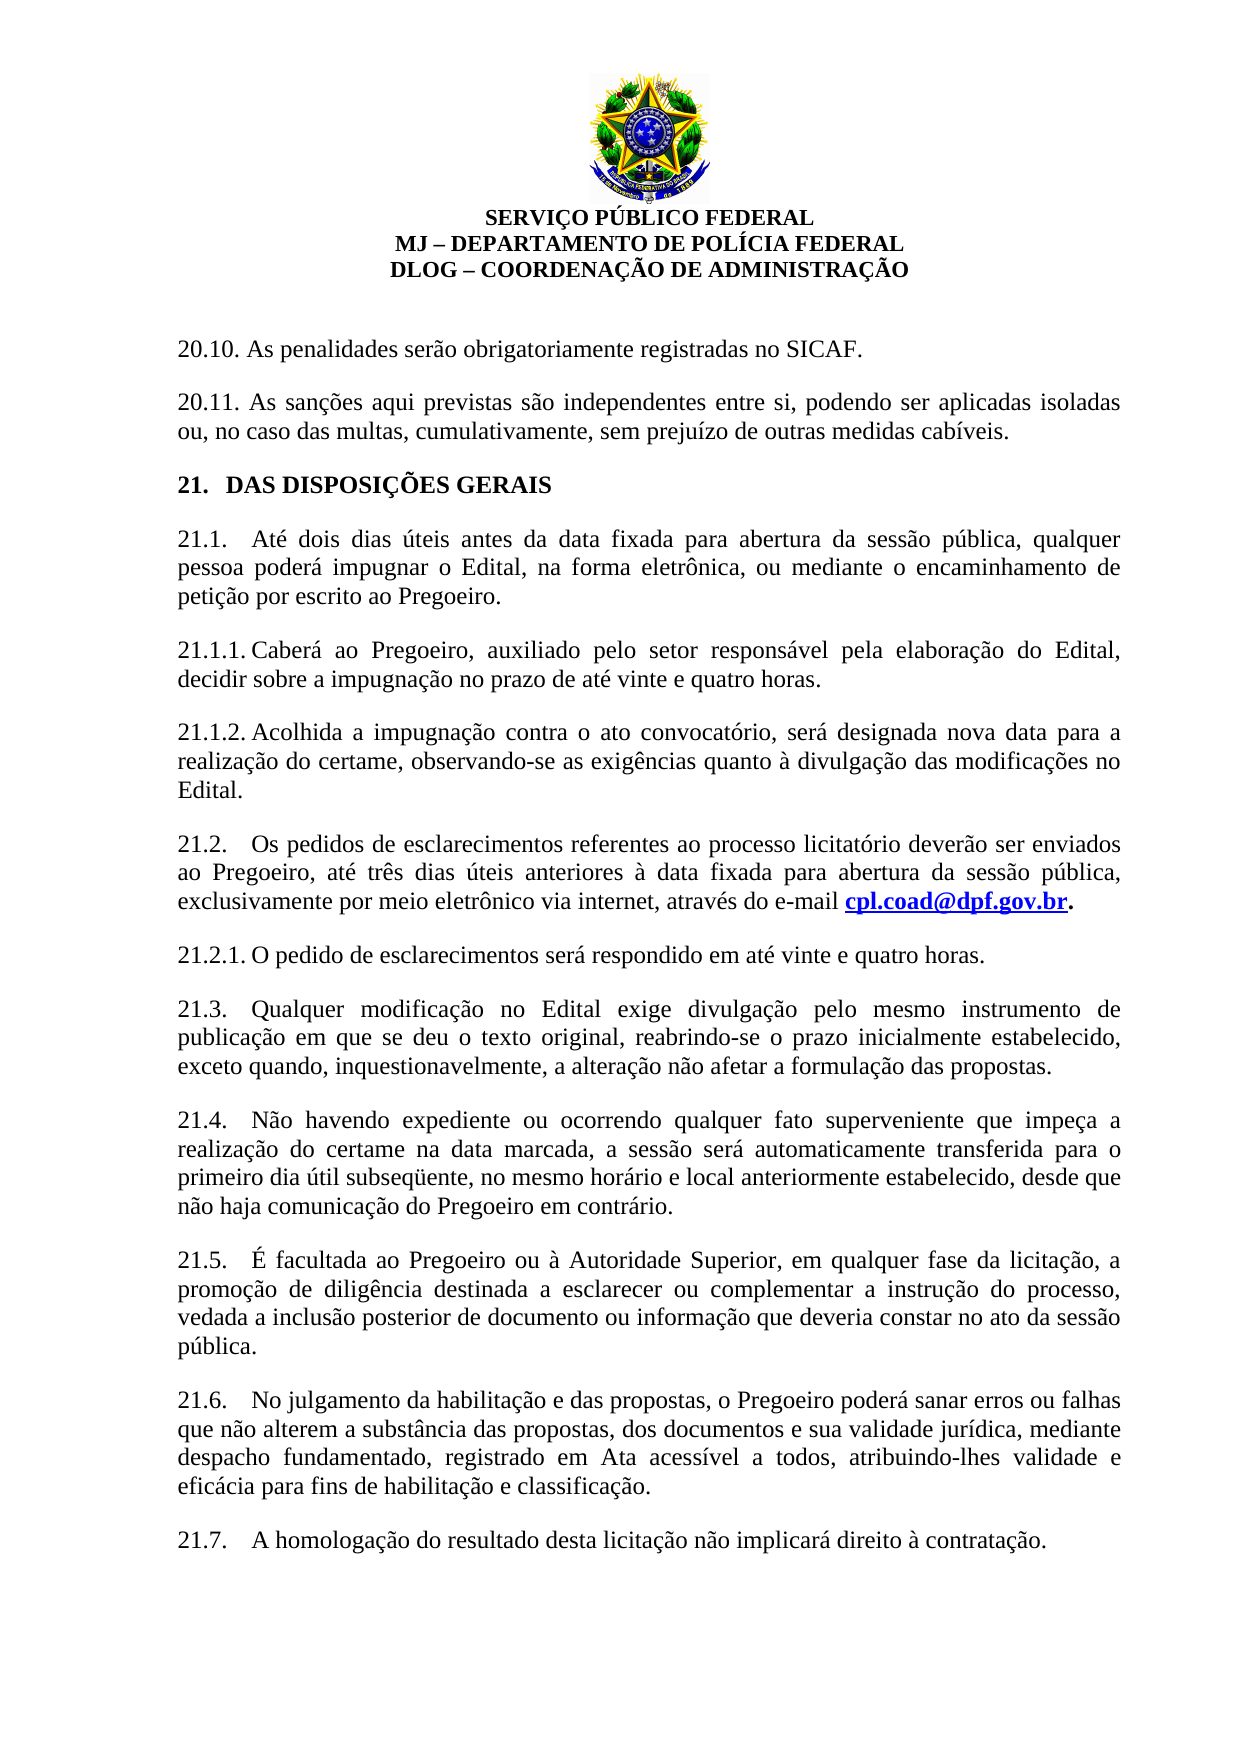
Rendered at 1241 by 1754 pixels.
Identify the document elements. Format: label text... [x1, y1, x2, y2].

list Até dois dias úteis antes da data fixada para abertura da sessão pública, qualquer pessoa poderá impugnar o Edital, na forma eletrônica, ou mediante o encaminhamento de petição por escrito ao Pregoeiro. [177, 524, 1122, 610]
list No julgamento da habilitação e das propostas, o Pregoeiro poderá sanar erros ou falhas que não alterem a substância das propostas, dos documentos e sua validade jurídica, mediante despacho fundamentado, registrado em Ata acessível a todos, atribuindo-lhes validade e eficácia para fins de habilitação e classificação. [177, 1385, 1122, 1500]
list É facultada ao Pregoeiro ou à Autoridade Superior, em qualquer fase da licitação, a promoção de diligência destinada a esclarecer ou complementar a instrução do processo, vedada a inclusão posterior de documento ou informação que deveria constar no ato da sessão pública. [177, 1245, 1122, 1360]
list Qualquer modificação no Edital exige divulgação pelo mesmo instrumento de publicação em que se deu o texto original, reabrindo-se o prazo inicialmente estabelecido, exceto quando, inquestionavelmente, a alteração não afetar a formulação das propostas. [177, 994, 1122, 1080]
list Não havendo expediente ou ocorrendo qualquer fato superveniente que impeça a realização do certame na data marcada, a sessão será automaticamente transferida para o primeiro dia útil subseqüente, no mesmo horário e local anteriormente estabelecido, desde que não haja comunicação do Pregoeiro em contrário. [177, 1105, 1122, 1220]
list O pedido de esclarecimentos será respondido em até vinte e quatro horas. [177, 940, 1122, 969]
list Os pedidos de esclarecimentos referentes ao processo licitatório deverão ser enviados ao Pregoeiro, até três dias úteis anteriores à data fixada para abertura da sessão pública, exclusivamente por meio eletrônico via internet, através do e-mail cpl.coad@dpf.gov.br. [177, 829, 1122, 915]
text 20.11. As sanções aqui previstas são independentes entre si, podendo ser aplicadas isoladas ou, no caso das multas, cumulativamente, sem prejuízo de outras medidas cabíveis. [177, 387, 1122, 445]
list Acolhida a impugnação contra o ato convocatório, será designada nova data para a realização do certame, observando-se as exigências quanto à divulgação das modificações no Edital. [177, 717, 1122, 804]
list Caberá ao Pregoeiro, auxiliado pelo setor responsável pela elaboração do Edital, decidir sobre a impugnação no prazo de até vinte e quatro horas. [177, 635, 1122, 692]
picture [589, 73, 710, 204]
list A homologação do resultado desta licitação não implicará direito à contratação. [177, 1525, 1122, 1554]
list DAS DISPOSIÇÕES GERAIS [177, 470, 1122, 499]
text 20.10. As penalidades serão obrigatoriamente registradas no SICAF. [177, 334, 1122, 362]
